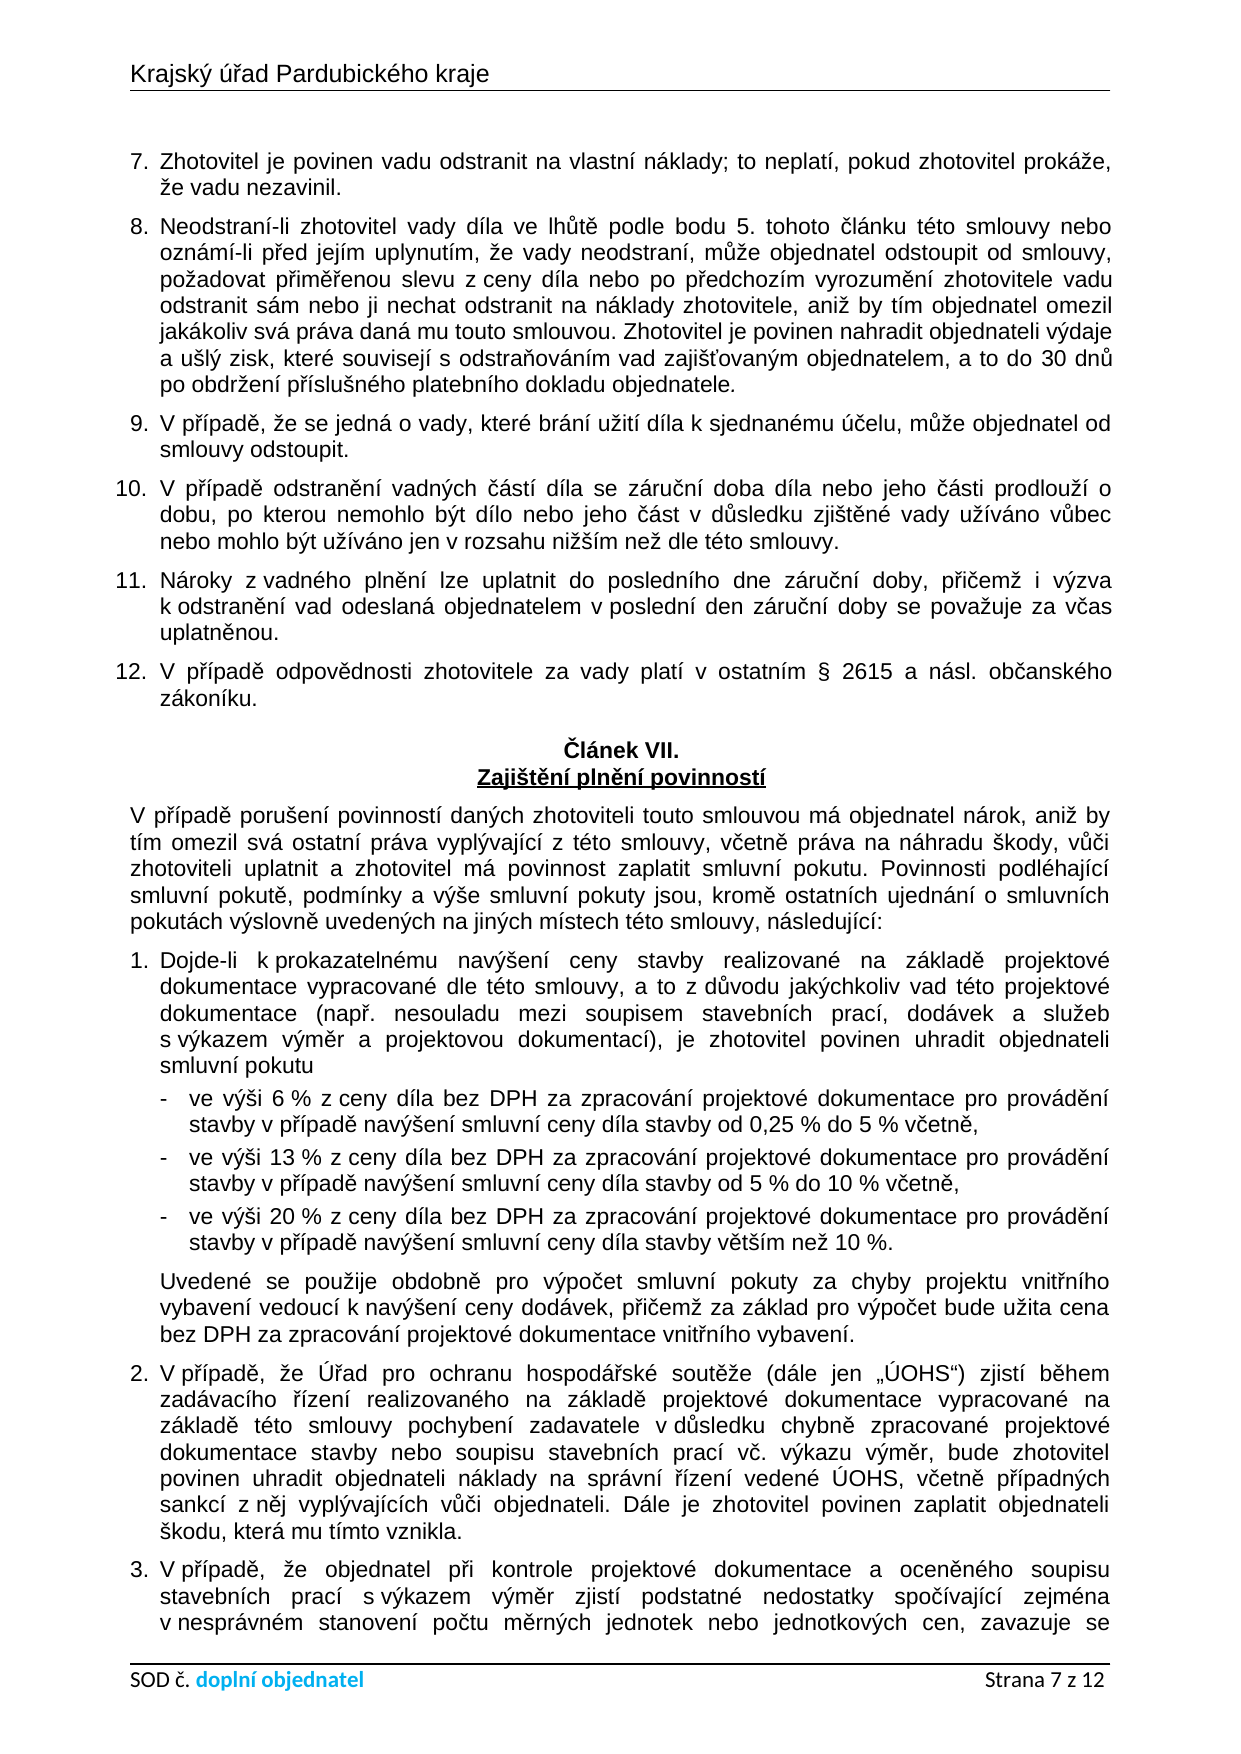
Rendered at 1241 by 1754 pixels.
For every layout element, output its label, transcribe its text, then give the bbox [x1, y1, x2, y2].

text Článek VII. [130, 737, 1113, 764]
list Nároky z vadného plnění lze uplatnit do posledního dne záruční doby, přičemž i výzva k odstranění vad odeslaná objednatelem v poslední den záruční doby se považuje za včas uplatněnou. [115, 567, 1113, 646]
list V případě, že Úřad pro ochranu hospodářské soutěže (dále jen „ÚOHS“) zjistí během zadávacího řízení realizovaného na základě projektové dokumentace vypracované na základě této smlouvy pochybení zadavatele v důsledku chybně zpracované projektové dokumentace stavby nebo soupisu stavebních prací vč. výkazu výměr, bude zhotovitel povinen uhradit objednateli náklady na správní řízení vedené ÚOHS, včetně případných sankcí z něj vyplývajících vůči objednateli. Dále je zhotovitel povinen zaplatit objednateli škodu, která mu tímto vznikla. [130, 1359, 1110, 1544]
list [130, 1556, 1110, 1636]
text - ve výši 20 % z ceny díla bez DPH za zpracování projektové dokumentace pro provádění stavby v případě navýšení smluvní ceny díla stavby větším než 10 %. [159, 1203, 1110, 1255]
list V případě odstranění vadných částí díla se záruční doba díla nebo jeho části prodlouží o dobu, po kterou nemohlo být dílo nebo jeho část v důsledku zjištěné vady užíváno vůbec nebo mohlo být užíváno jen v rozsahu nižším než dle této smlouvy. [115, 475, 1113, 554]
text V případě porušení povinností daných zhotoviteli touto smlouvou má objednatel nárok, aniž by tím omezil svá ostatní práva vyplývající z této smlouvy, včetně práva na náhradu škody, vůči zhotoviteli uplatnit a zhotovitel má povinnost zaplatit smluvní pokutu. Povinnosti podléhající smluvní pokutě, podmínky a výše smluvní pokuty jsou, kromě ostatních ujednání o smluvních pokutách výslovně uvedených na jiných místech této smlouvy, následující: [130, 802, 1110, 934]
list V případě, že se jedná o vady, které brání užití díla k sjednanému účelu, může objednatel od smlouvy odstoupit. [130, 410, 1113, 463]
text - ve výši 13 % z ceny díla bez DPH za zpracování projektové dokumentace pro provádění stavby v případě navýšení smluvní ceny díla stavby od 5 % do 10 % včetně, [159, 1144, 1110, 1196]
list ve výši 6 % z ceny díla bez DPH za zpracování projektové dokumentace pro provádění stavby v případě navýšení smluvní ceny díla stavby od 0,25 % do 5 % včetně, [159, 1085, 1110, 1137]
text Uvedené se použije obdobně pro výpočet smluvní pokuty za chyby projektu vnitřního vybavení vedoucí k navýšení ceny dodávek, přičemž za základ pro výpočet bude užita cena bez DPH za zpracování projektové dokumentace vnitřního vybavení. [159, 1268, 1110, 1347]
text Zajištění plnění povinností [130, 764, 1113, 790]
list Dojde-li k prokazatelnému navýšení ceny stavby realizované na základě projektové dokumentace vypracované dle této smlouvy, a to z důvodu jakýchkoliv vad této projektové dokumentace (např. nesouladu mezi soupisem stavebních prací, dodávek a služeb s výkazem výměr a projektovou dokumentací), je zhotovitel povinen uhradit objednateli smluvní pokutu [130, 947, 1110, 1078]
list V případě odpovědnosti zhotovitele za vady platí v ostatním § 2615 a násl. občanského zákoníku. [115, 658, 1113, 711]
list Neodstraní-li zhotovitel vady díla ve lhůtě podle bodu 5. tohoto článku této smlouvy nebo oznámí-li před jejím uplynutím, že vady neodstraní, může objednatel odstoupit od smlouvy, požadovat přiměřenou slevu z ceny díla nebo po předchozím vyrozumění zhotovitele vadu odstranit sám nebo ji nechat odstranit na náklady zhotovitele, aniž by tím objednatel omezil jakákoliv svá práva daná mu touto smlouvou. Zhotovitel je povinen nahradit objednateli výdaje a ušlý zisk, které souvisejí s odstraňováním vad zajišťovaným objednatelem, a to do 30 dnů po obdržení příslušného platebního dokladu objednatele. [130, 213, 1113, 397]
list Zhotovitel je povinen vadu odstranit na vlastní náklady; to neplatí, pokud zhotovitel prokáže, že vadu nezavinil. [130, 148, 1113, 200]
